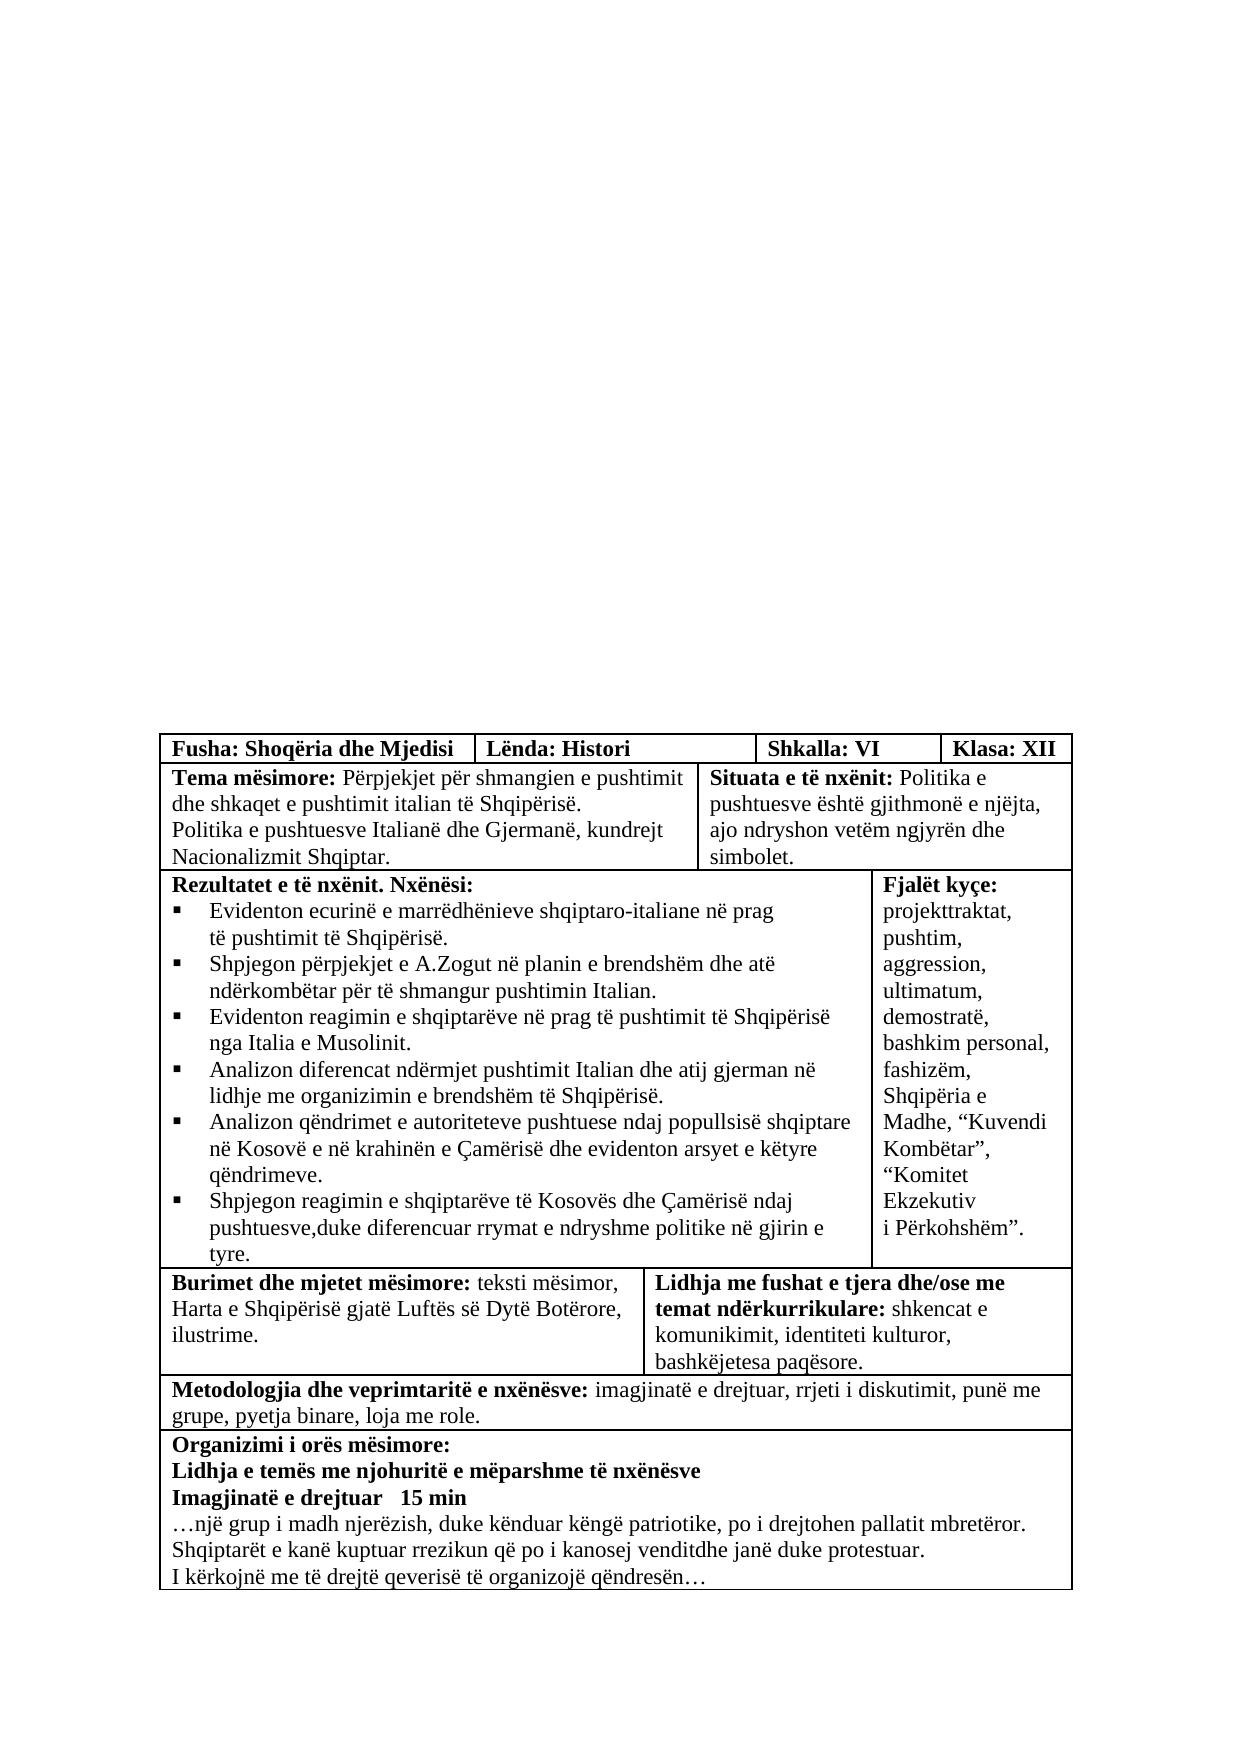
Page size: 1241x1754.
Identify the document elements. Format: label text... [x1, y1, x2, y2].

table_header Lënda: Histori [476, 735, 755, 762]
table_cell Metodologjia dhe veprimtaritë e nxënësve: imagjinatë e drejtuar, rrjeti i diskutimit, punë me grupe, pyetja binare, loja me role. [161, 1376, 1071, 1429]
table_cell Fjalët kyçe: projekttraktat, pushtim, aggression, ultimatum, demostratë, bashkim personal, fashizëm, Shqipëria e Madhe, “Kuvendi Kombëtar”, “Komitet Ekzekutiv i Përkohshëm”. [873, 871, 1071, 1267]
table_cell Rezultatet e të nxënit. Nxënësi: Evidenton ecurinë e marrëdhënieve shqiptaro-italiane në prag të pushtimit të Shqipërisë. Shpjegon përpjekjet e A.Zogut në planin e brendshëm dhe atë ndërkombëtar për të shmangur pushtimin Italian. Evidenton reagimin e shqiptarëve në prag të pushtimit të Shqipërisë nga Italia e Musolinit. Analizon diferencat ndërmjet pushtimit Italian dhe atij gjerman në lidhje me organizimin e brendshëm të Shqipërisë. Analizon qëndrimet e autoriteteve pushtuese ndaj popullsisë shqiptare në Kosovë e në krahinën e Çamërisë dhe evidenton arsyet e këtyre qëndrimeve. Shpjegon reagimin e shqiptarëve të Kosovës dhe Çamërisë ndaj pushtuesve,duke diferencuar rrymat e ndryshme politike në gjirin e tyre. [161, 871, 871, 1267]
table_header Shkalla: VI [757, 735, 940, 762]
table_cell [161, 1431, 1071, 1589]
table_cell Lidhja me fushat e tjera dhe/ose me temat ndërkurrikulare: shkencat e komunikimit, identiteti kulturor, bashkëjetesa paqësore. [645, 1269, 1071, 1374]
table_cell Burimet dhe mjetet mësimore: teksti mësimor, Harta e Shqipërisë gjatë Luftës së Dytë Botërore, ilustrime. [161, 1269, 643, 1374]
table_cell Tema mësimore: Përpjekjet për shmangien e pushtimit dhe shkaqet e pushtimit italian të Shqipërisë. Politika e pushtuesve Italianë dhe Gjermanë, kundrejt Nacionalizmit Shqiptar. [161, 764, 697, 869]
table_header Klasa: XII [942, 735, 1071, 762]
table_cell Situata e të nxënit: Politika e pushtuesve është gjithmonë e njëjta, ajo ndryshon vetëm ngjyrën dhe simbolet. [699, 764, 1071, 869]
table_header Fusha: Shoqëria dhe Mjedisi [161, 735, 474, 762]
